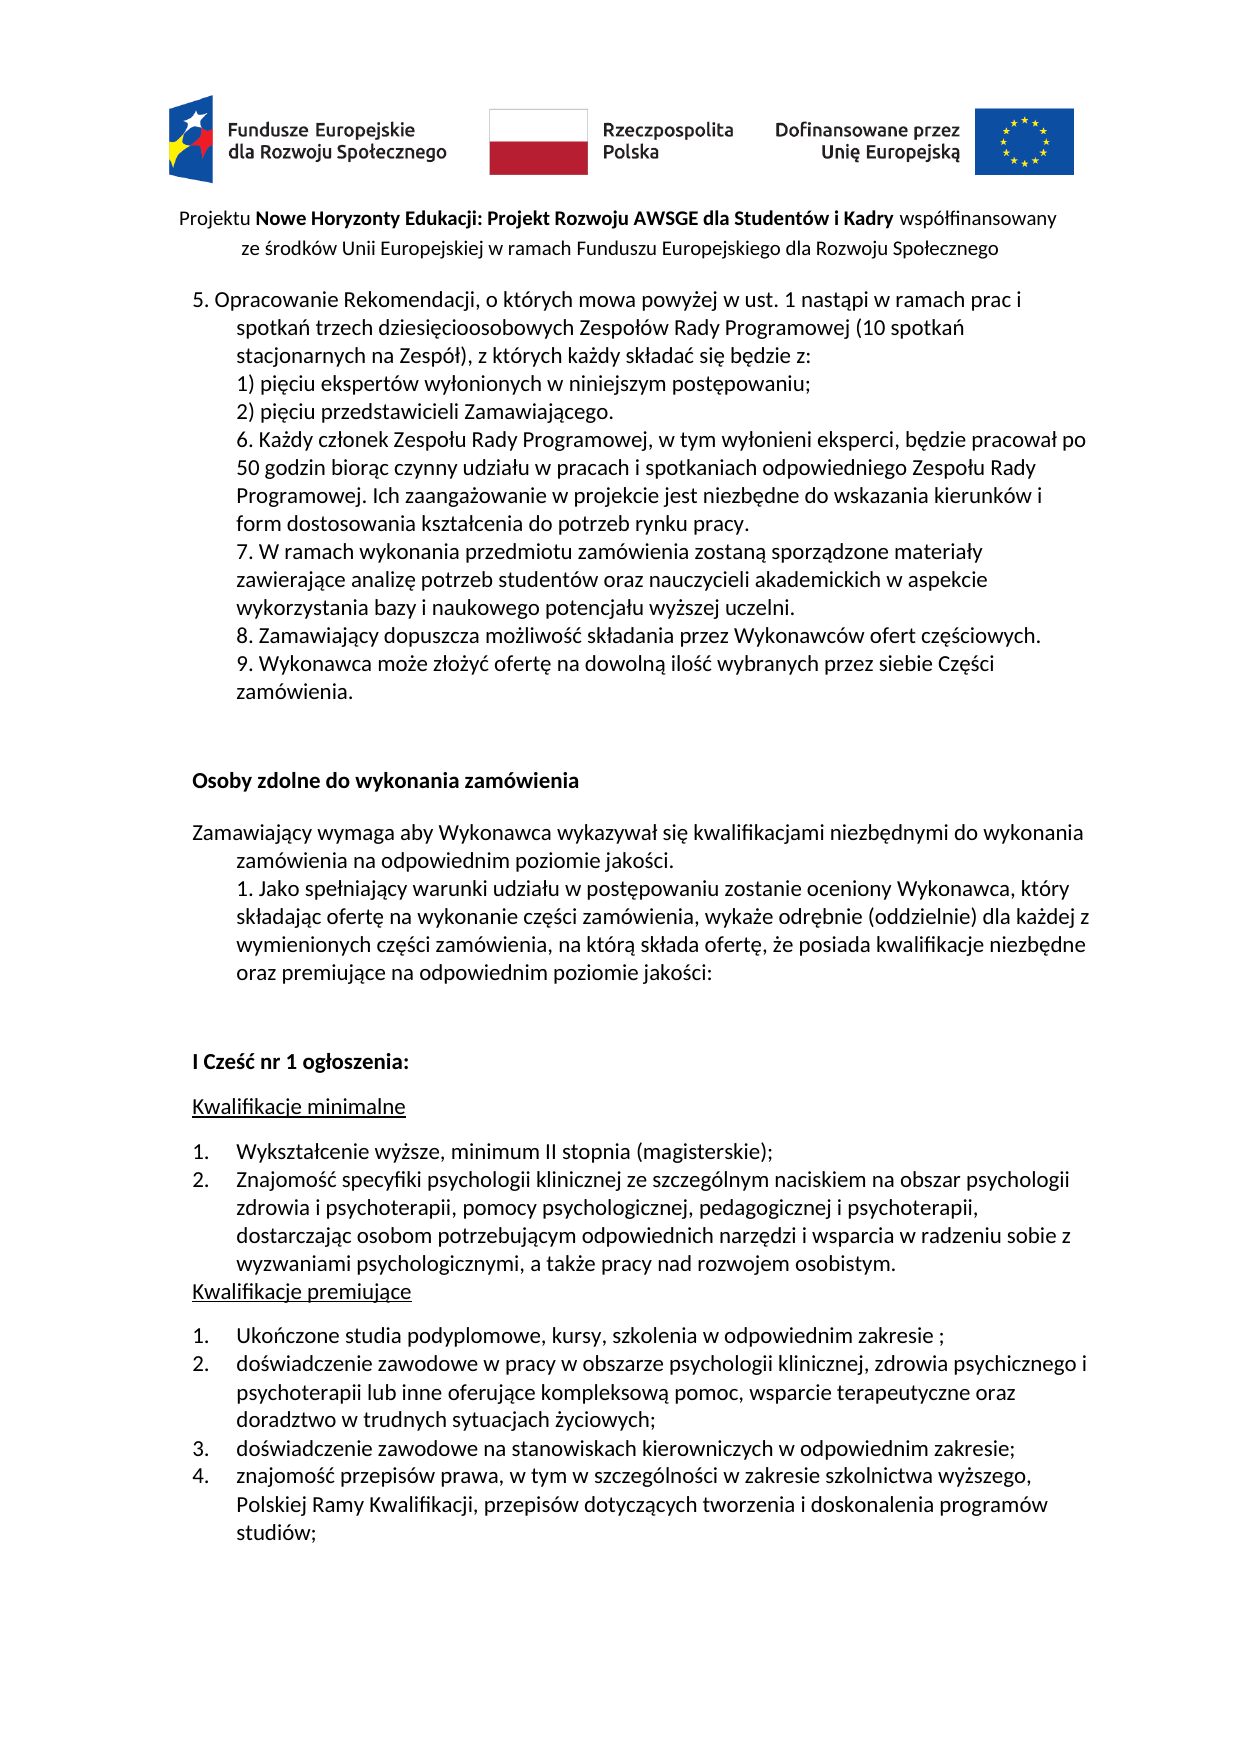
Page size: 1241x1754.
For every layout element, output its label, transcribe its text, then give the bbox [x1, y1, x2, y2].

list znajomość przepisów prawa, w tym w szczególności w zakresie szkolnictwa wyższego, Polskiej Ramy Kwalifikacji, przepisów dotyczących tworzenia i doskonalenia programów studiów; [192, 1462, 1093, 1546]
text Kwalifikacje premiujące [192, 1277, 1093, 1305]
text 5. Opracowanie Rekomendacji, o których mowa powyżej w ust. 1 nastąpi w ramach prac i spotkań trzech dziesięcioosobowych Zespołów Rady Programowej (10 spotkań stacjonarnych na Zespół), z których każdy składać się będzie z: 1) pięciu ekspertów wyłonionych w niniejszym postępowaniu; 2) pięciu przedstawicieli Zamawiającego. 6. Każdy członek Zespołu Rady Programowej, w tym wyłonieni eksperci, będzie pracował po 50 godzin biorąc czynny udziału w pracach i spotkaniach odpowiedniego Zespołu Rady Programowej. Ich zaangażowanie w projekcie jest niezbędne do wskazania kierunków i form dostosowania kształcenia do potrzeb rynku pracy. 7. W ramach wykonania przedmiotu zamówienia zostaną sporządzone materiały zawierające analizę potrzeb studentów oraz nauczycieli akademickich w aspekcie wykorzystania bazy i naukowego potencjału wyższej uczelni. 8. Zamawiający dopuszcza możliwość składania przez Wykonawców ofert częściowych. 9. Wykonawca może złożyć ofertę na dowolną ilość wybranych przez siebie Części zamówienia. [192, 285, 1093, 705]
text I Cześć nr 1 ogłoszenia: [192, 1047, 1093, 1075]
text Kwalifikacje minimalne [192, 1092, 1093, 1120]
list Ukończone studia podyplomowe, kursy, szkolenia w odpowiednim zakresie ; [192, 1322, 1093, 1349]
picture [147, 73, 1093, 202]
list doświadczenie zawodowe na stanowiskach kierowniczych w odpowiednim zakresie; [192, 1434, 1093, 1462]
list Znajomość specyfiki psychologii klinicznej ze szczególnym naciskiem na obszar psychologii zdrowia i psychoterapii, pomocy psychologicznej, pedagogicznej i psychoterapii, dostarczając osobom potrzebującym odpowiednich narzędzi i wsparcia w radzeniu sobie z wyzwaniami psychologicznymi, a także pracy nad rozwojem osobistym. [192, 1165, 1093, 1277]
list doświadczenie zawodowe w pracy w obszarze psychologii klinicznej, zdrowia psychicznego i psychoterapii lub inne oferujące kompleksową pomoc, wsparcie terapeutyczne oraz doradztwo w trudnych sytuacjach życiowych; [192, 1349, 1093, 1434]
text Osoby zdolne do wykonania zamówienia [192, 766, 1093, 794]
list Wykształcenie wyższe, minimum II stopnia (magisterskie); [192, 1137, 1093, 1165]
text Zamawiający wymaga aby Wykonawca wykazywał się kwalifikacjami niezbędnymi do wykonania zamówienia na odpowiednim poziomie jakości. 1. Jako spełniający warunki udziału w postępowaniu zostanie oceniony Wykonawca, który składając ofertę na wykonanie części zamówienia, wykaże odrębnie (oddzielnie) dla każdej z wymienionych części zamówienia, na którą składa ofertę, że posiada kwalifikacje niezbędne oraz premiujące na odpowiednim poziomie jakości: [192, 818, 1093, 986]
